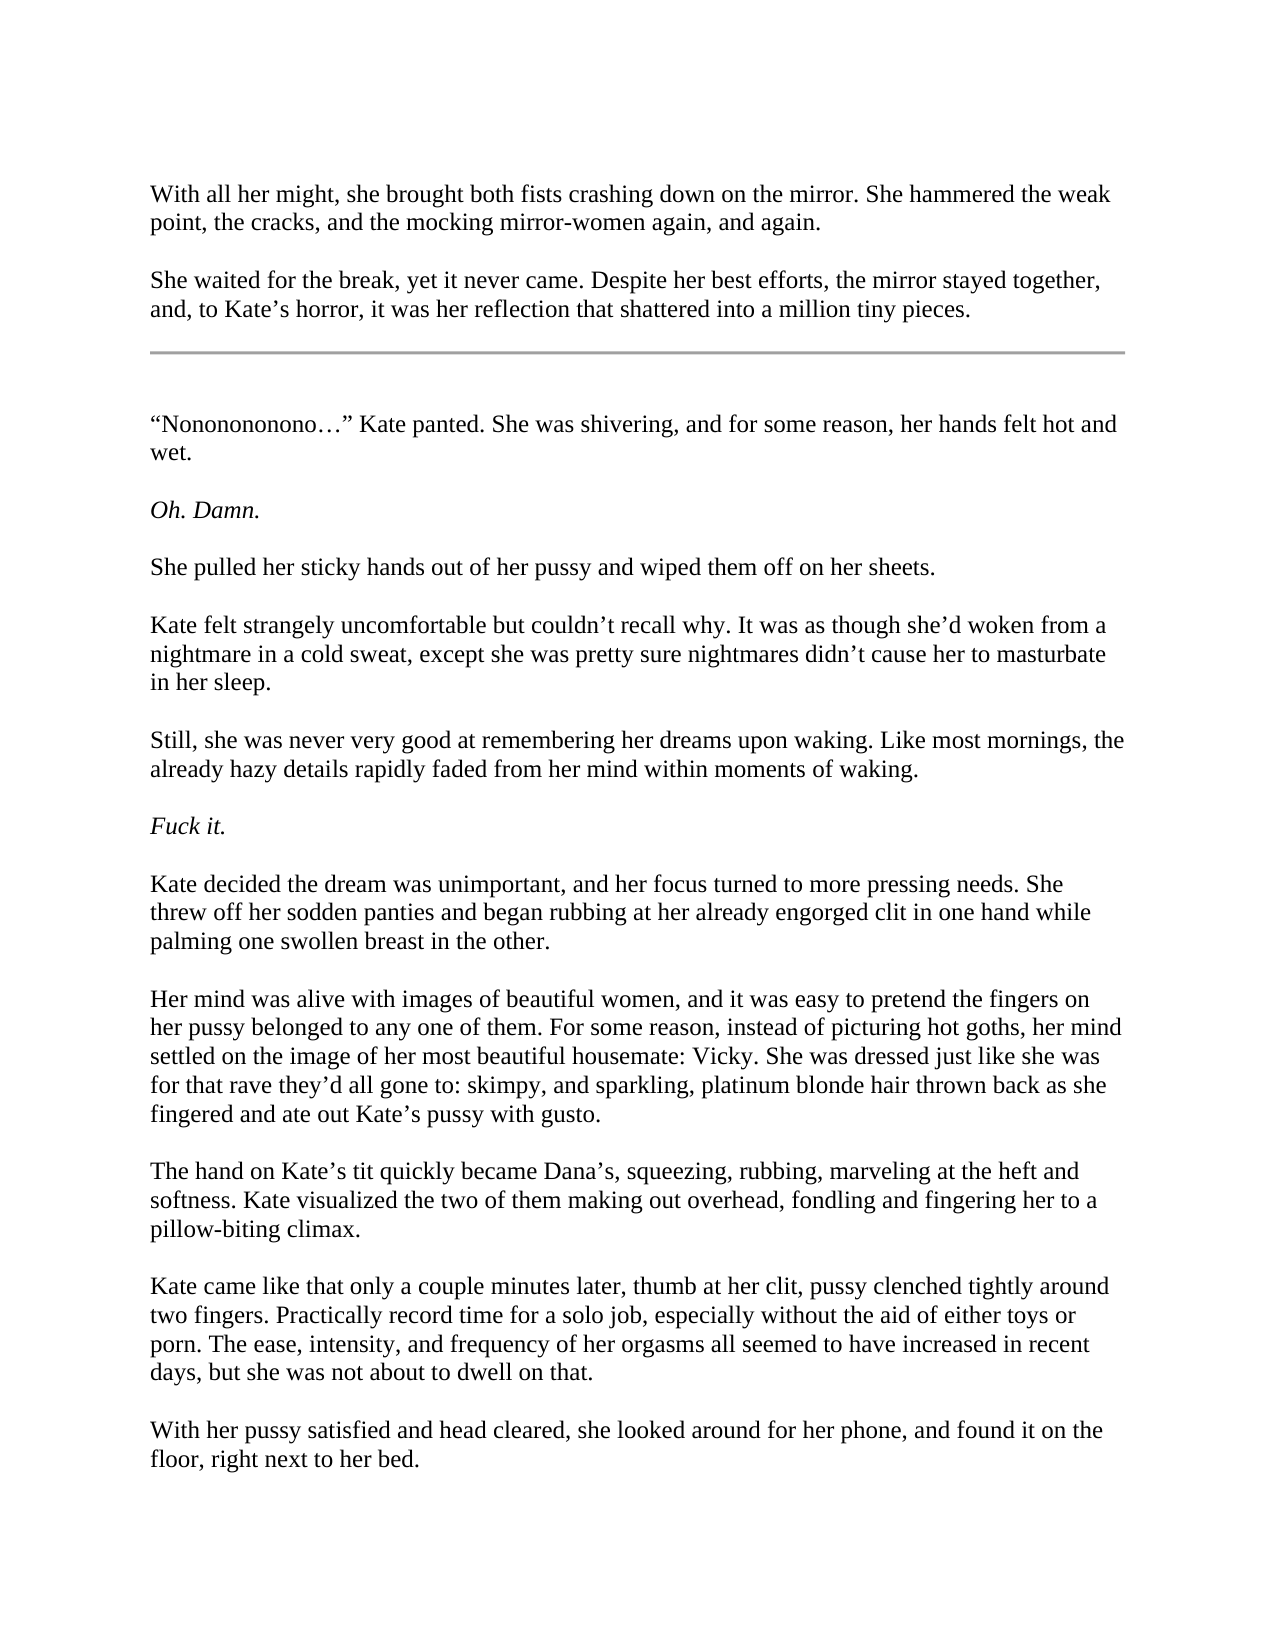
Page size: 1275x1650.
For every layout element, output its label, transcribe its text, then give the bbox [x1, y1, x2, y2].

text She waited for the break, yet it never came. Despite her best efforts, the mirror stayed together, and, to Kate’s horror, it was her reflection that shattered into a million tiny pieces. [150, 265, 1125, 322]
text Still, she was never very good at remembering her dreams upon waking. Like most mornings, the already hazy details rapidly faded from her mind within moments of waking. [150, 725, 1125, 782]
text Her mind was alive with images of beautiful women, and it was easy to pretend the fingers on her pussy belonged to any one of them. For some reason, instead of picturing hot goths, her mind settled on the image of her most beautiful housemate: Vicky. She was dressed just like she was for that rave they’d all gone to: skimpy, and sparkling, platinum blonde hair thrown back as she fingered and ate out Kate’s pussy with gusto. [150, 984, 1125, 1127]
text Fuck it. [150, 811, 1125, 840]
text The hand on Kate’s tit quickly became Dana’s, squeezing, rubbing, marveling at the heft and softness. Kate visualized the two of them making out overhead, fondling and fingering her to a pillow-biting climax. [150, 1156, 1125, 1242]
text With her pussy satisfied and head cleared, she looked around for her phone, and found it on the floor, right next to her bed. [150, 1415, 1125, 1472]
text Oh. Damn. [150, 495, 1125, 524]
text Kate felt strangely uncomfortable but couldn’t recall why. It was as though she’d woken from a nightmare in a cold sweat, except she was pretty sure nightmares didn’t cause her to masturbate in her sleep. [150, 610, 1125, 696]
text She pulled her sticky hands out of her pussy and wiped them off on her sheets. [150, 552, 1125, 581]
text “Nononononono…” Kate panted. She was shivering, and for some reason, her hands felt hot and wet. [150, 409, 1125, 466]
text With all her might, she brought both fists crashing down on the mirror. She hammered the weak point, the cracks, and the mocking mirror-women again, and again. [150, 179, 1125, 236]
text Kate decided the dream was unimportant, and her focus turned to more pressing needs. She threw off her sodden panties and began rubbing at her already engorged clit in one hand while palming one swollen breast in the other. [150, 869, 1125, 955]
text Kate came like that only a couple minutes later, thumb at her clit, pussy clenched tightly around two fingers. Practically record time for a solo job, especially without the aid of either toys or porn. The ease, intensity, and frequency of her orgasms all seemed to have increased in recent days, but she was not about to dwell on that. [150, 1271, 1125, 1386]
